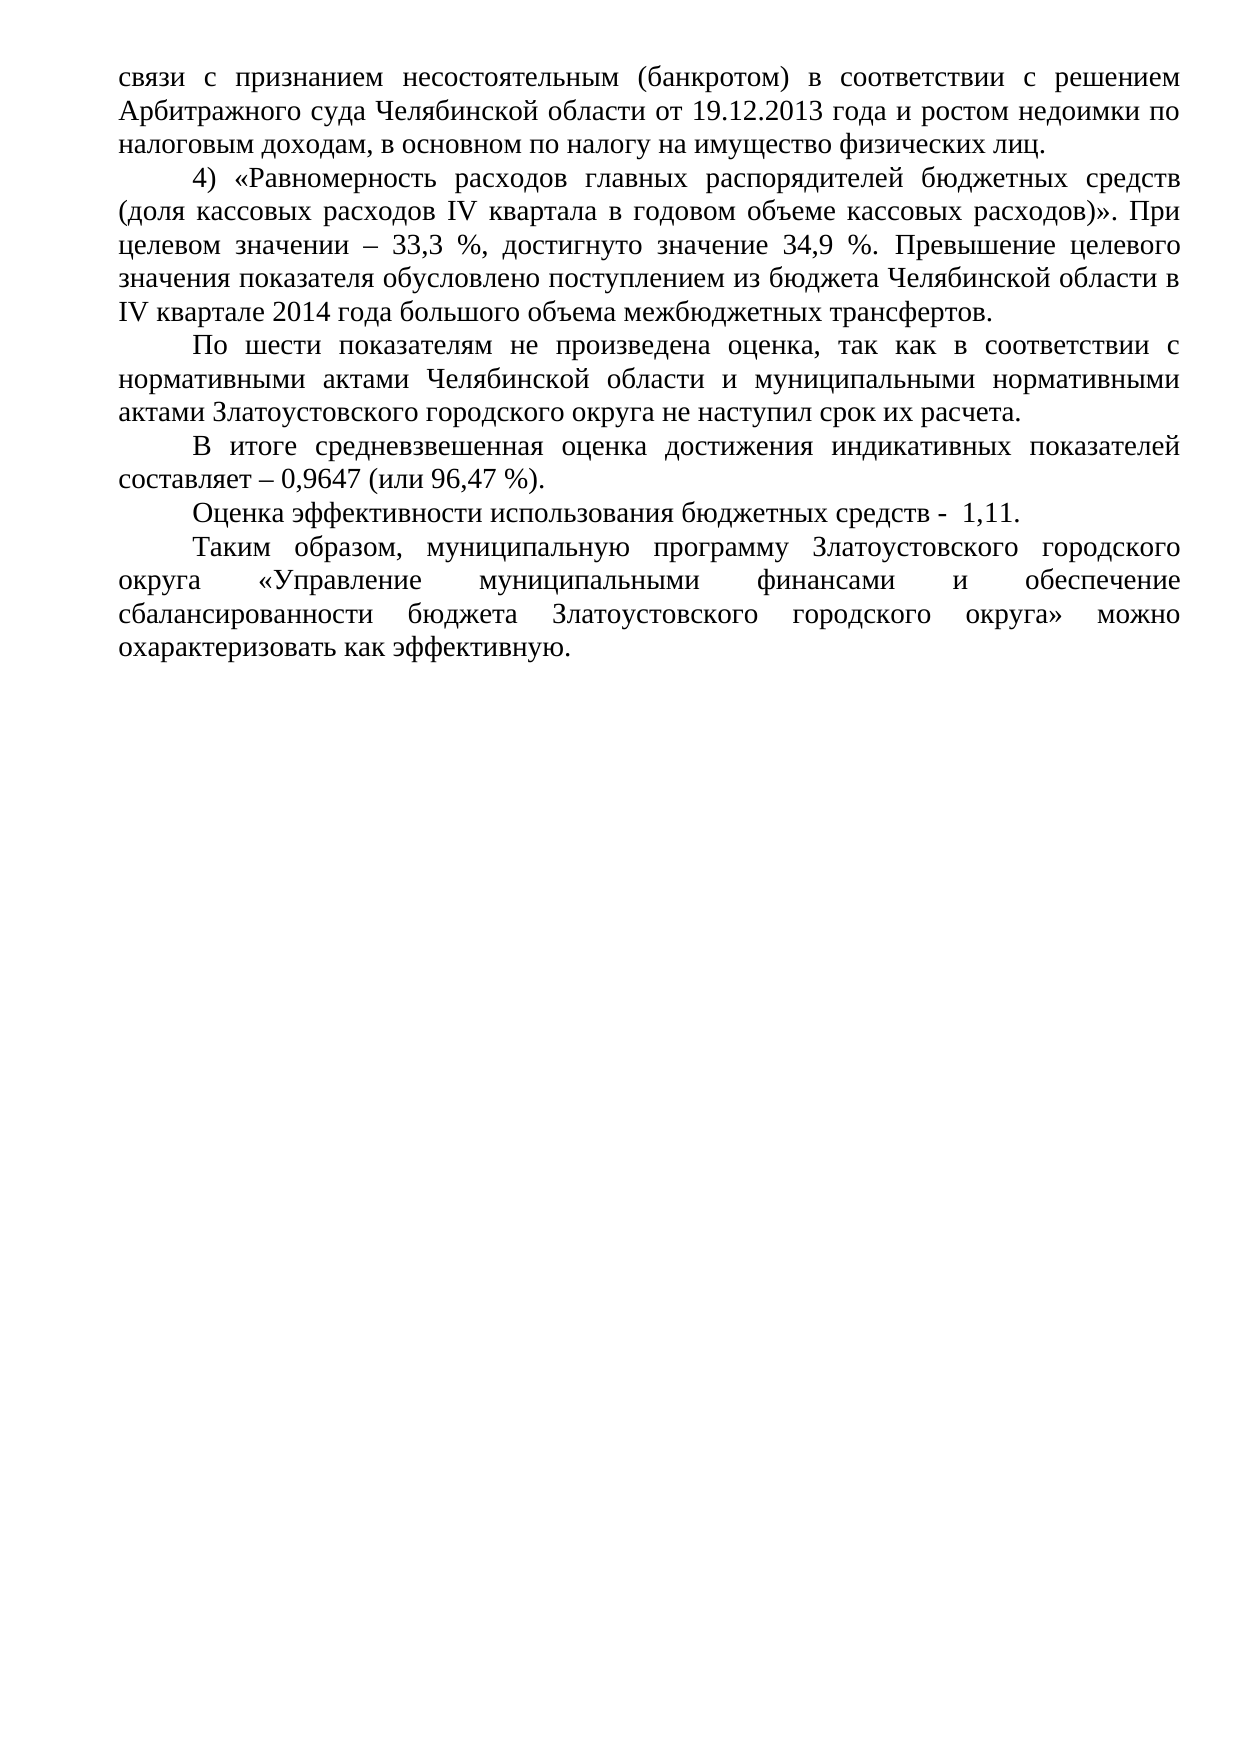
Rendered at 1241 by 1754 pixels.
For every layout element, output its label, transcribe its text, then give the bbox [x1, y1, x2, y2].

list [118, 59, 1181, 160]
list 4) «Равномерность расходов главных распорядителей бюджетных средств (доля кассовых расходов IV квартала в годовом объеме кассовых расходов)». При целевом значении – 33,3 %, достигнуто значение 34,9 %. Превышение целевого значения показателя обусловлено поступлением из бюджета Челябинской области в IV квартале 2014 года большого объема межбюджетных трансфертов. [118, 160, 1181, 327]
text Таким образом, муниципальную программу Златоустовского городского округа «Управление муниципальными финансами и обеспечение сбалансированности бюджета Златоустовского городского округа» можно охарактеризовать как эффективную. [118, 529, 1181, 663]
list По шести показателям не произведена оценка, так как в соответствии с нормативными актами Челябинской области и муниципальными нормативными актами Златоустовского городского округа не наступил срок их расчета. [118, 327, 1181, 428]
list Оценка эффективности использования бюджетных средств - 1,11. [118, 495, 1181, 529]
list В итоге средневзвешенная оценка достижения индикативных показателей составляет – 0,9647 (или 96,47 %). [118, 428, 1181, 495]
